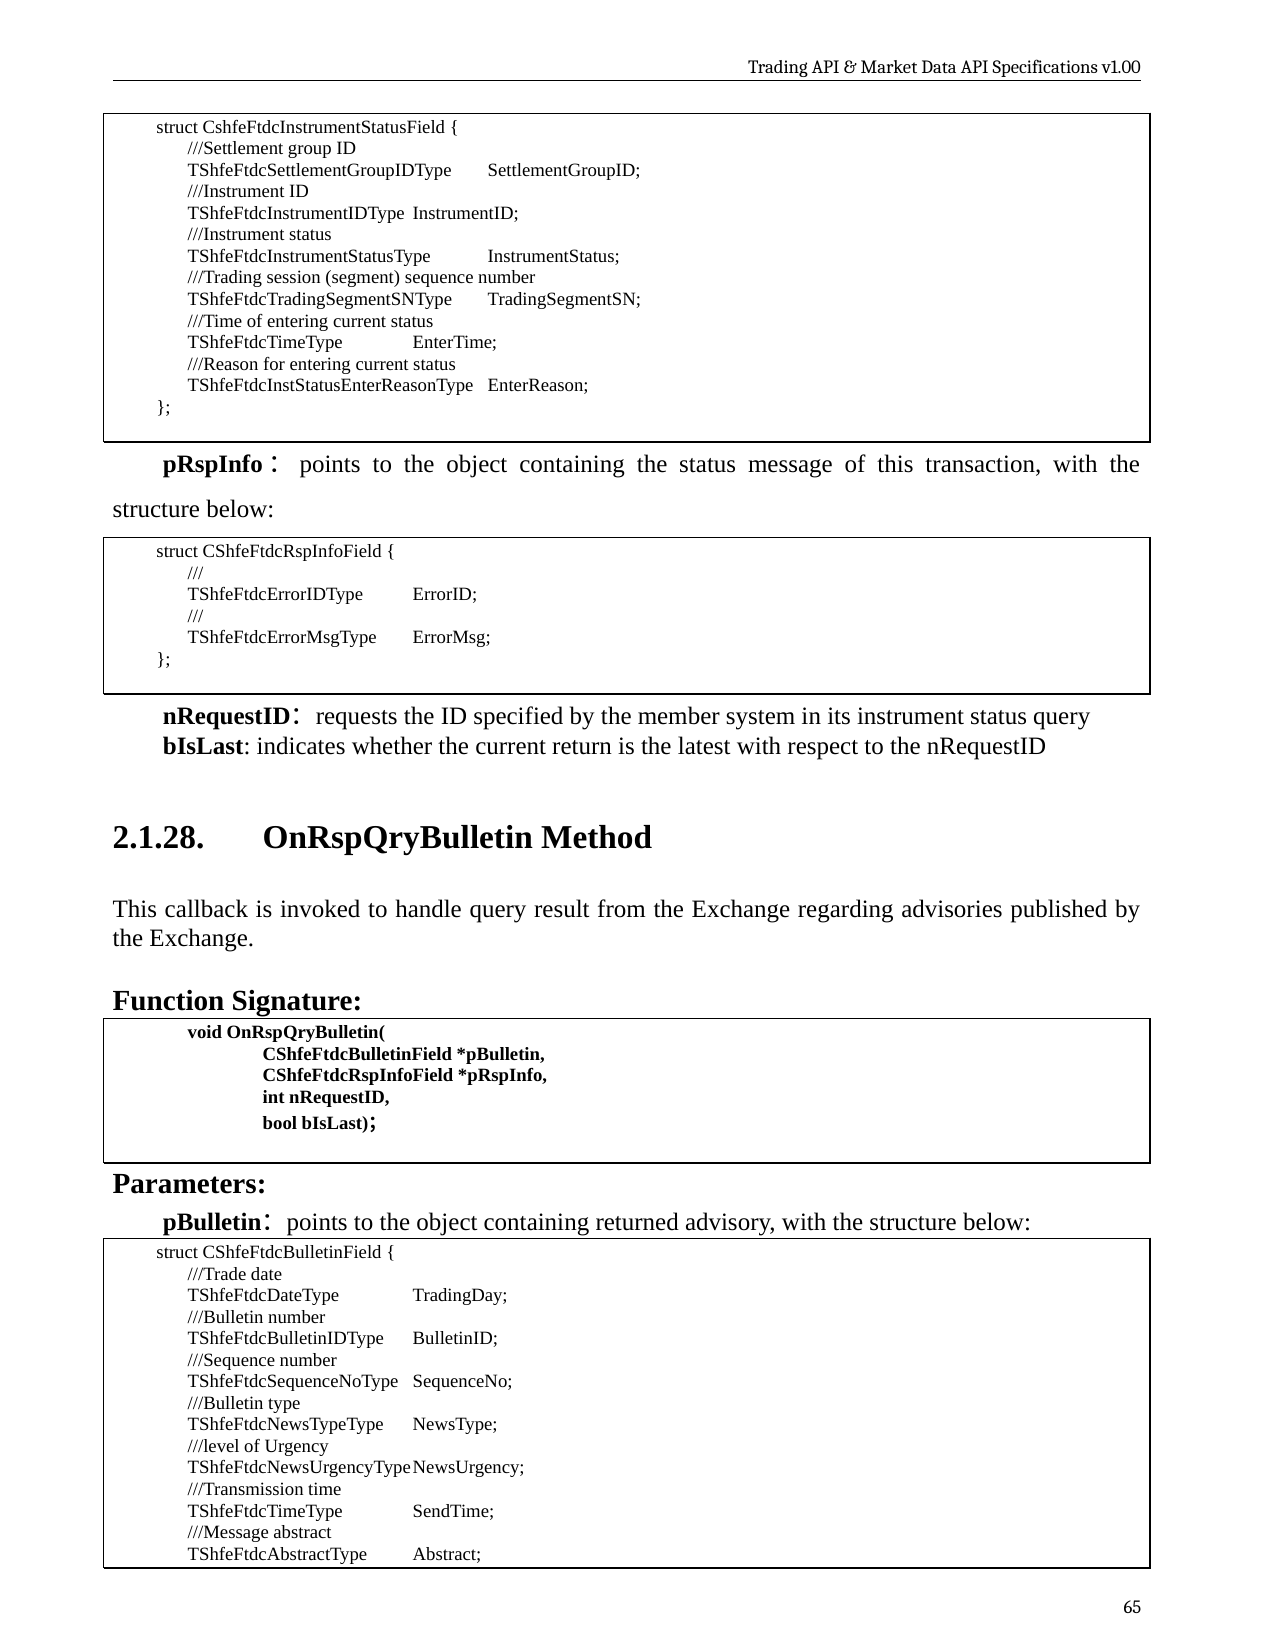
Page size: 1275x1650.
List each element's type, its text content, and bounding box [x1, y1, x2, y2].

text ///Message abstract [112, 1521, 1141, 1539]
text ///Time of entering current status [112, 309, 1141, 331]
text bool bIsLast)； [112, 1107, 1141, 1134]
text TShfeFtdcNewsUrgencyType NewsUrgency; [112, 1456, 1141, 1478]
text TShfeFtdcInstrumentIDType InstrumentID; [112, 202, 1141, 223]
text /// [112, 562, 1141, 583]
text ///Reason for entering current status [112, 353, 1141, 374]
text ///level of Urgency [112, 1435, 1141, 1456]
text ///Bulletin number [112, 1306, 1141, 1327]
text nRequestID：requests the ID specified by the member system in its instrument status query [112, 695, 1141, 731]
text pRspInfo：points to the object containing the status message of this transaction, with the structure below: [112, 443, 1141, 522]
text TShfeFtdcAbstractType Abstract; [104, 1539, 1149, 1567]
text CShfeFtdcBulletinField *pBulletin, [112, 1043, 1141, 1064]
text struct CshfeFtdcInstrumentStatusField { [104, 114, 1149, 137]
text ///Bulletin type [112, 1392, 1141, 1413]
text Function Signature: [112, 981, 1141, 1018]
text TShfeFtdcInstrumentStatusType InstrumentStatus; [112, 245, 1141, 266]
text }; [112, 396, 1141, 417]
text bIsLast: indicates whether the current return is the latest with respect to the nRequestID [112, 731, 1141, 760]
text TShfeFtdcInstStatusEnterReasonType EnterReason; [112, 374, 1141, 396]
subtitle OnRspQryBulletin Method [112, 818, 1141, 856]
text TShfeFtdcBulletinIDType BulletinID; [112, 1327, 1141, 1349]
text void OnRspQryBulletin( [104, 1019, 1149, 1043]
text TShfeFtdcErrorMsgType ErrorMsg; [112, 626, 1141, 648]
text int nRequestID, [112, 1086, 1141, 1107]
text ///Transmission time [112, 1478, 1141, 1499]
text ///Settlement group ID [112, 137, 1141, 159]
text ///Sequence number [112, 1349, 1141, 1370]
text ///Trade date [112, 1262, 1141, 1284]
text /// [112, 605, 1141, 626]
text TShfeFtdcErrorIDType ErrorID; [112, 583, 1141, 605]
text TShfeFtdcSettlementGroupIDType SettlementGroupID; [112, 159, 1141, 180]
text ///Instrument ID [112, 180, 1141, 202]
text struct CShfeFtdcBulletinField { [104, 1239, 1149, 1262]
text }; [112, 648, 1141, 669]
text TShfeFtdcNewsTypeType NewsType; [112, 1413, 1141, 1435]
text struct CShfeFtdcRspInfoField { [104, 538, 1149, 562]
text TShfeFtdcDateType TradingDay; [112, 1284, 1141, 1306]
text TShfeFtdcTimeType SendTime; [112, 1499, 1141, 1521]
text pBulletin：points to the object containing returned advisory, with the structure below: [112, 1201, 1141, 1238]
text Parameters: [112, 1164, 1141, 1201]
text TShfeFtdcTradingSegmentSNType TradingSegmentSN; [112, 288, 1141, 309]
text TShfeFtdcSequenceNoType SequenceNo; [112, 1370, 1141, 1392]
text ///Trading session (segment) sequence number [112, 266, 1141, 288]
text ///Instrument status [112, 223, 1141, 245]
text CShfeFtdcRspInfoField *pRspInfo, [112, 1064, 1141, 1086]
text TShfeFtdcTimeType EnterTime; [112, 331, 1141, 353]
text This callback is invoked to handle query result from the Exchange regarding advisories published by the Exchange. [112, 894, 1141, 952]
